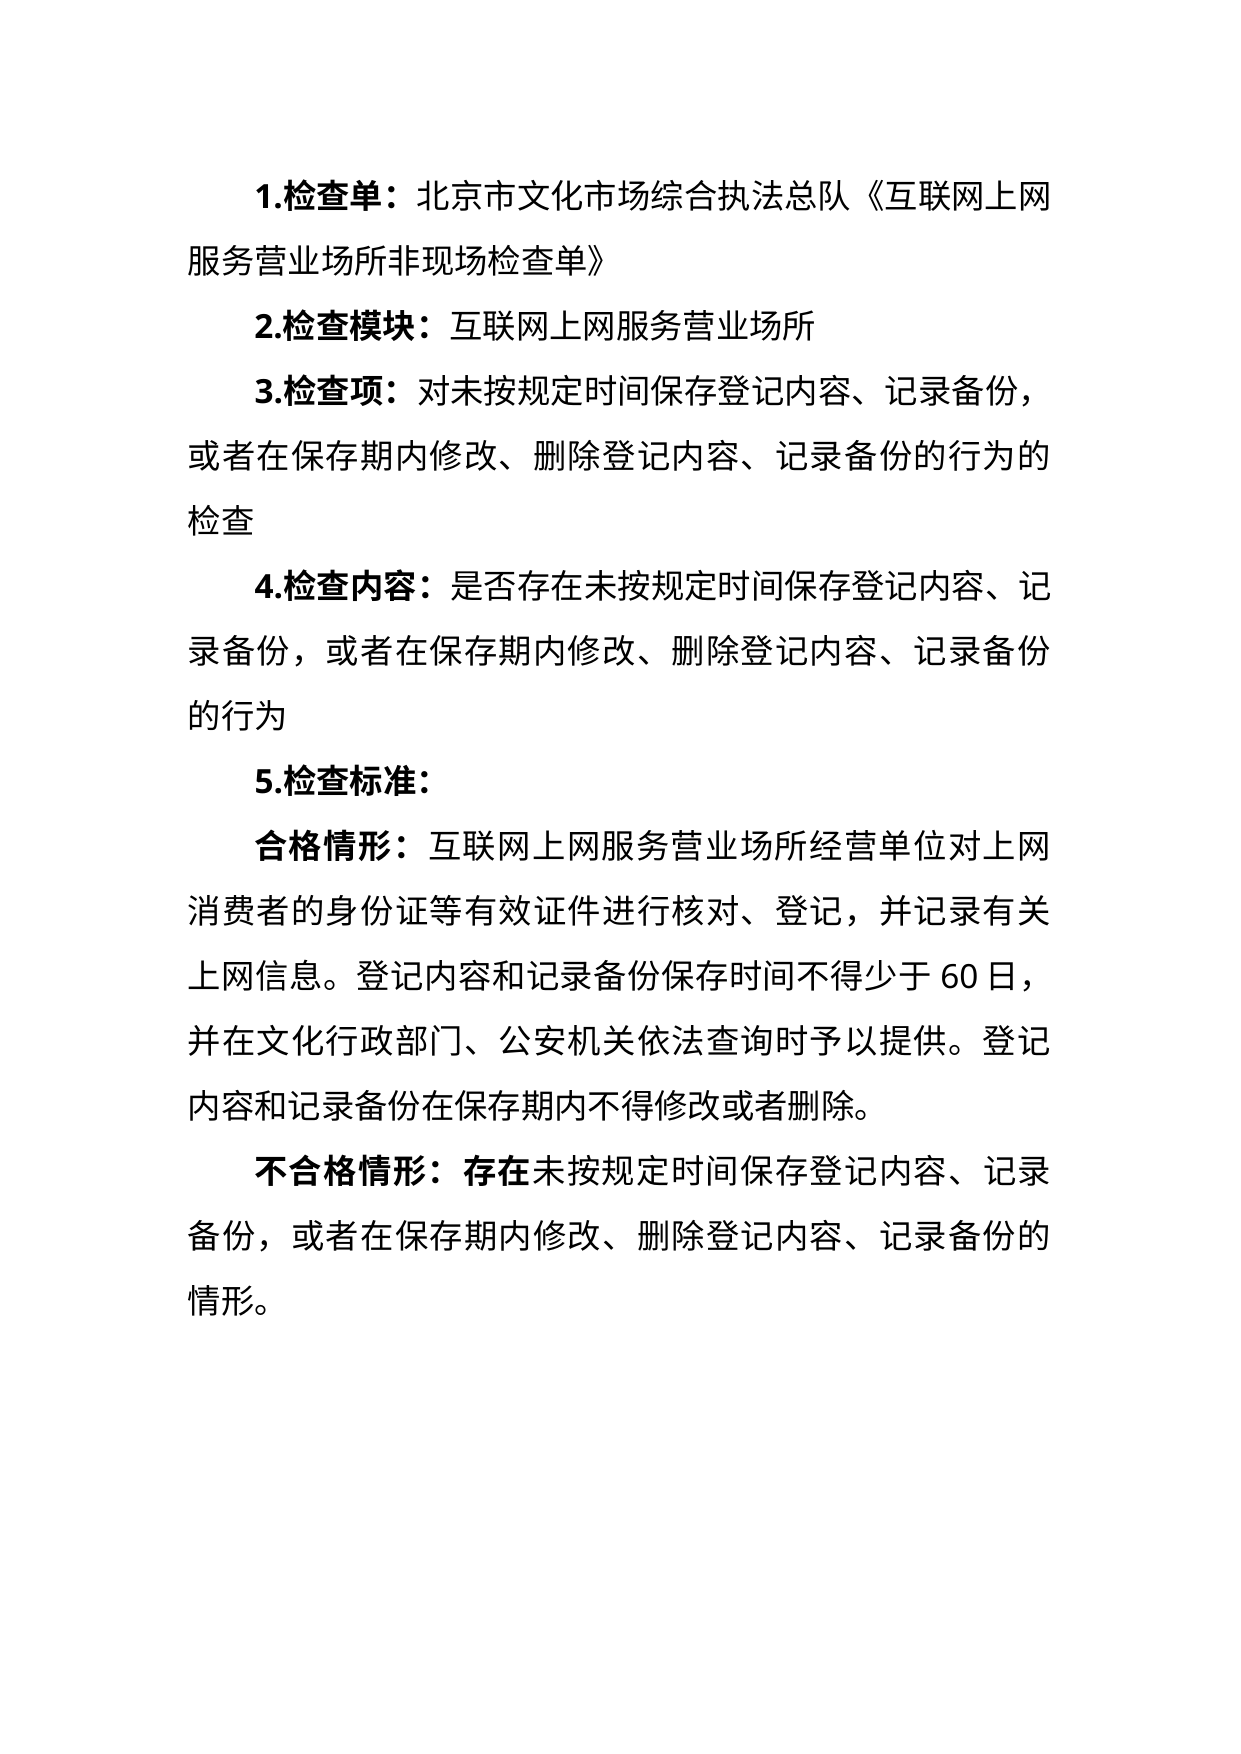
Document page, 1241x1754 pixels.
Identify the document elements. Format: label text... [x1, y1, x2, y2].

text 不合格情形：存在未按规定时间保存登记内容、记录备份，或者在保存期内修改、删除登记内容、记录备份的情形。 [187, 1137, 1053, 1332]
text 2.检查模块：互联网上网服务营业场所 [187, 292, 1053, 357]
text 合格情形：互联网上网服务营业场所经营单位对上网消费者的身份证等有效证件进行核对、登记，并记录有关上网信息。登记内容和记录备份保存时间不得少于60日，并在文化行政部门、公安机关依法查询时予以提供。登记内容和记录备份在保存期内不得修改或者删除。 [187, 812, 1053, 1137]
text 1.检查单：北京市文化市场综合执法总队《互联网上网服务营业场所非现场检查单》 [187, 162, 1053, 292]
text 5.检查标准： [187, 747, 1053, 812]
text 4.检查内容：是否存在未按规定时间保存登记内容、记录备份，或者在保存期内修改、删除登记内容、记录备份的行为 [187, 552, 1053, 747]
text 3.检查项：对未按规定时间保存登记内容、记录备份，或者在保存期内修改、删除登记内容、记录备份的行为的检查 [187, 357, 1053, 552]
